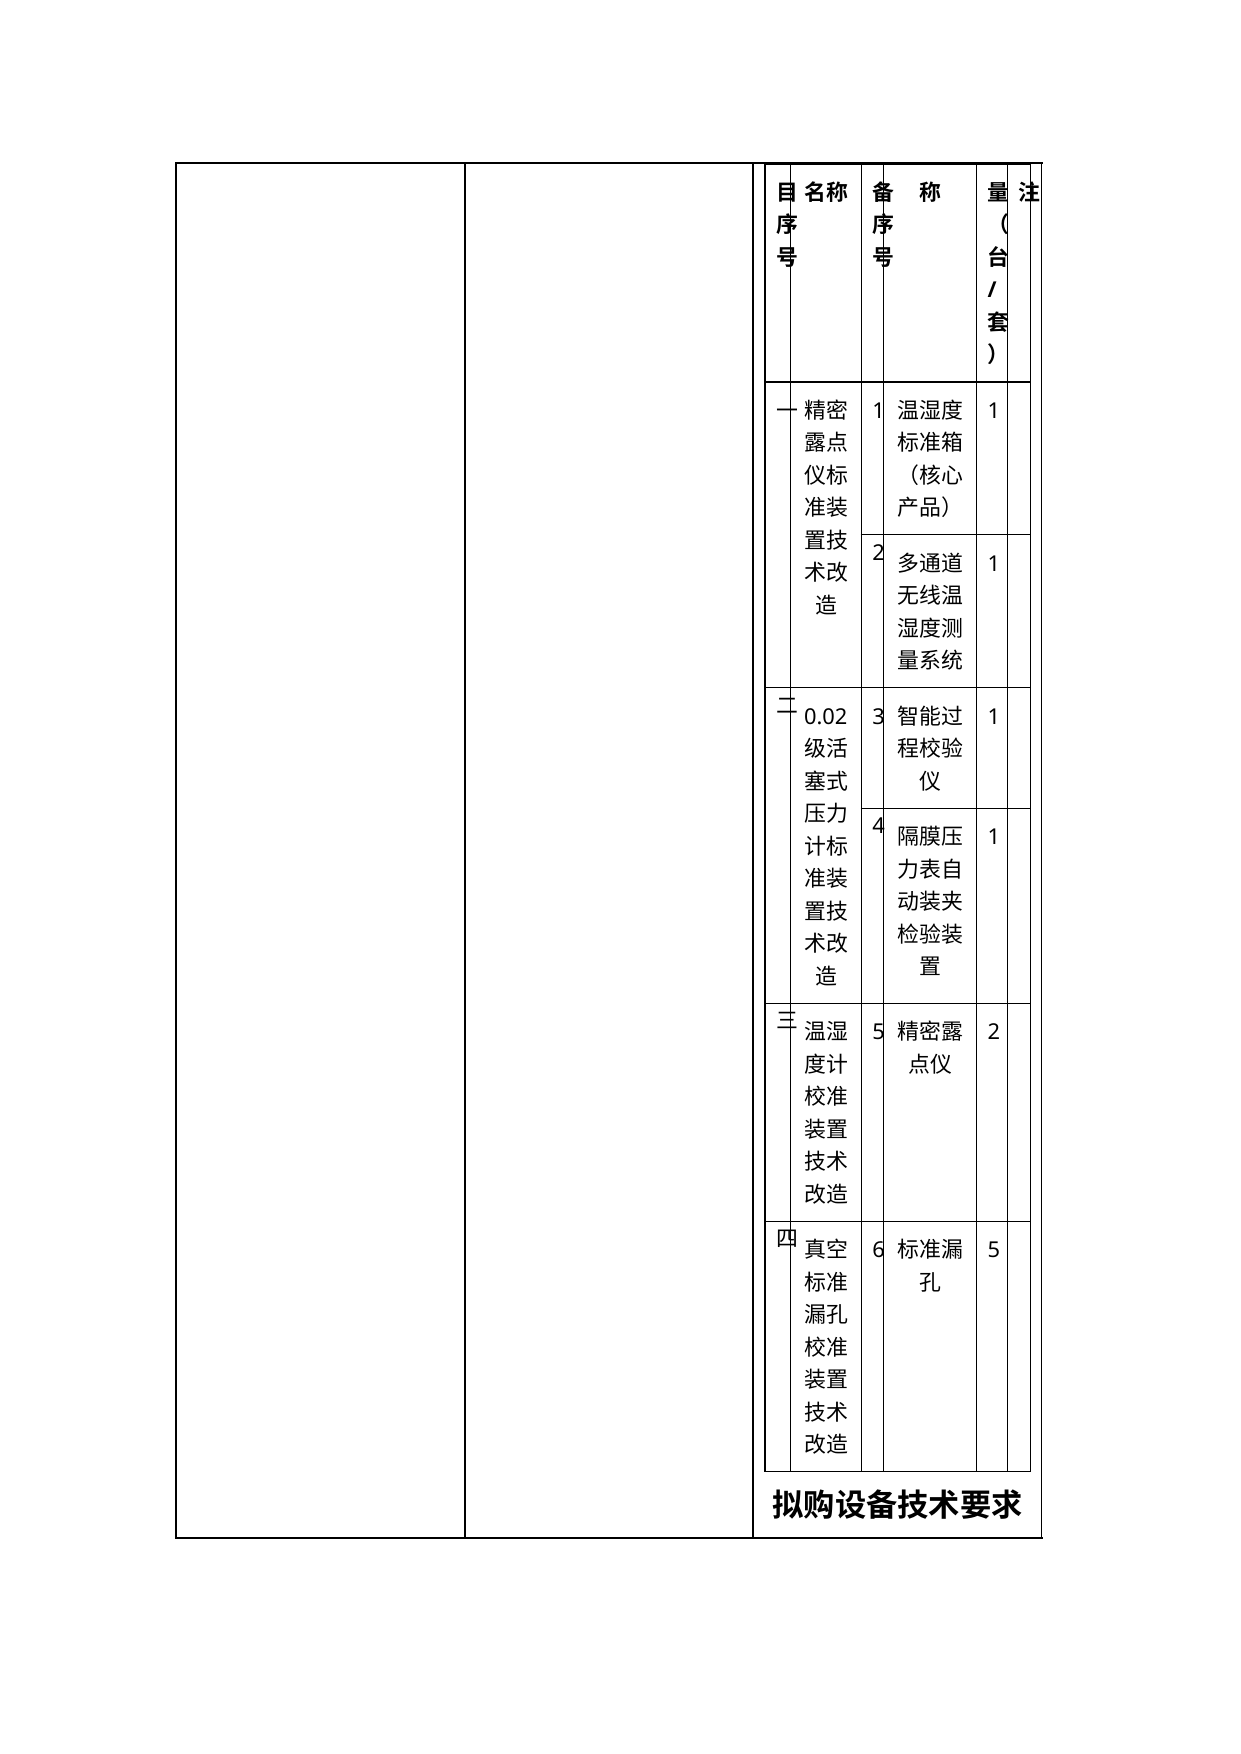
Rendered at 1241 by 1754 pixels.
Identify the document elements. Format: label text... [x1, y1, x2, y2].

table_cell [754, 164, 1041, 1537]
table_cell 1 [177, 164, 464, 1537]
table_cell [466, 164, 752, 1537]
